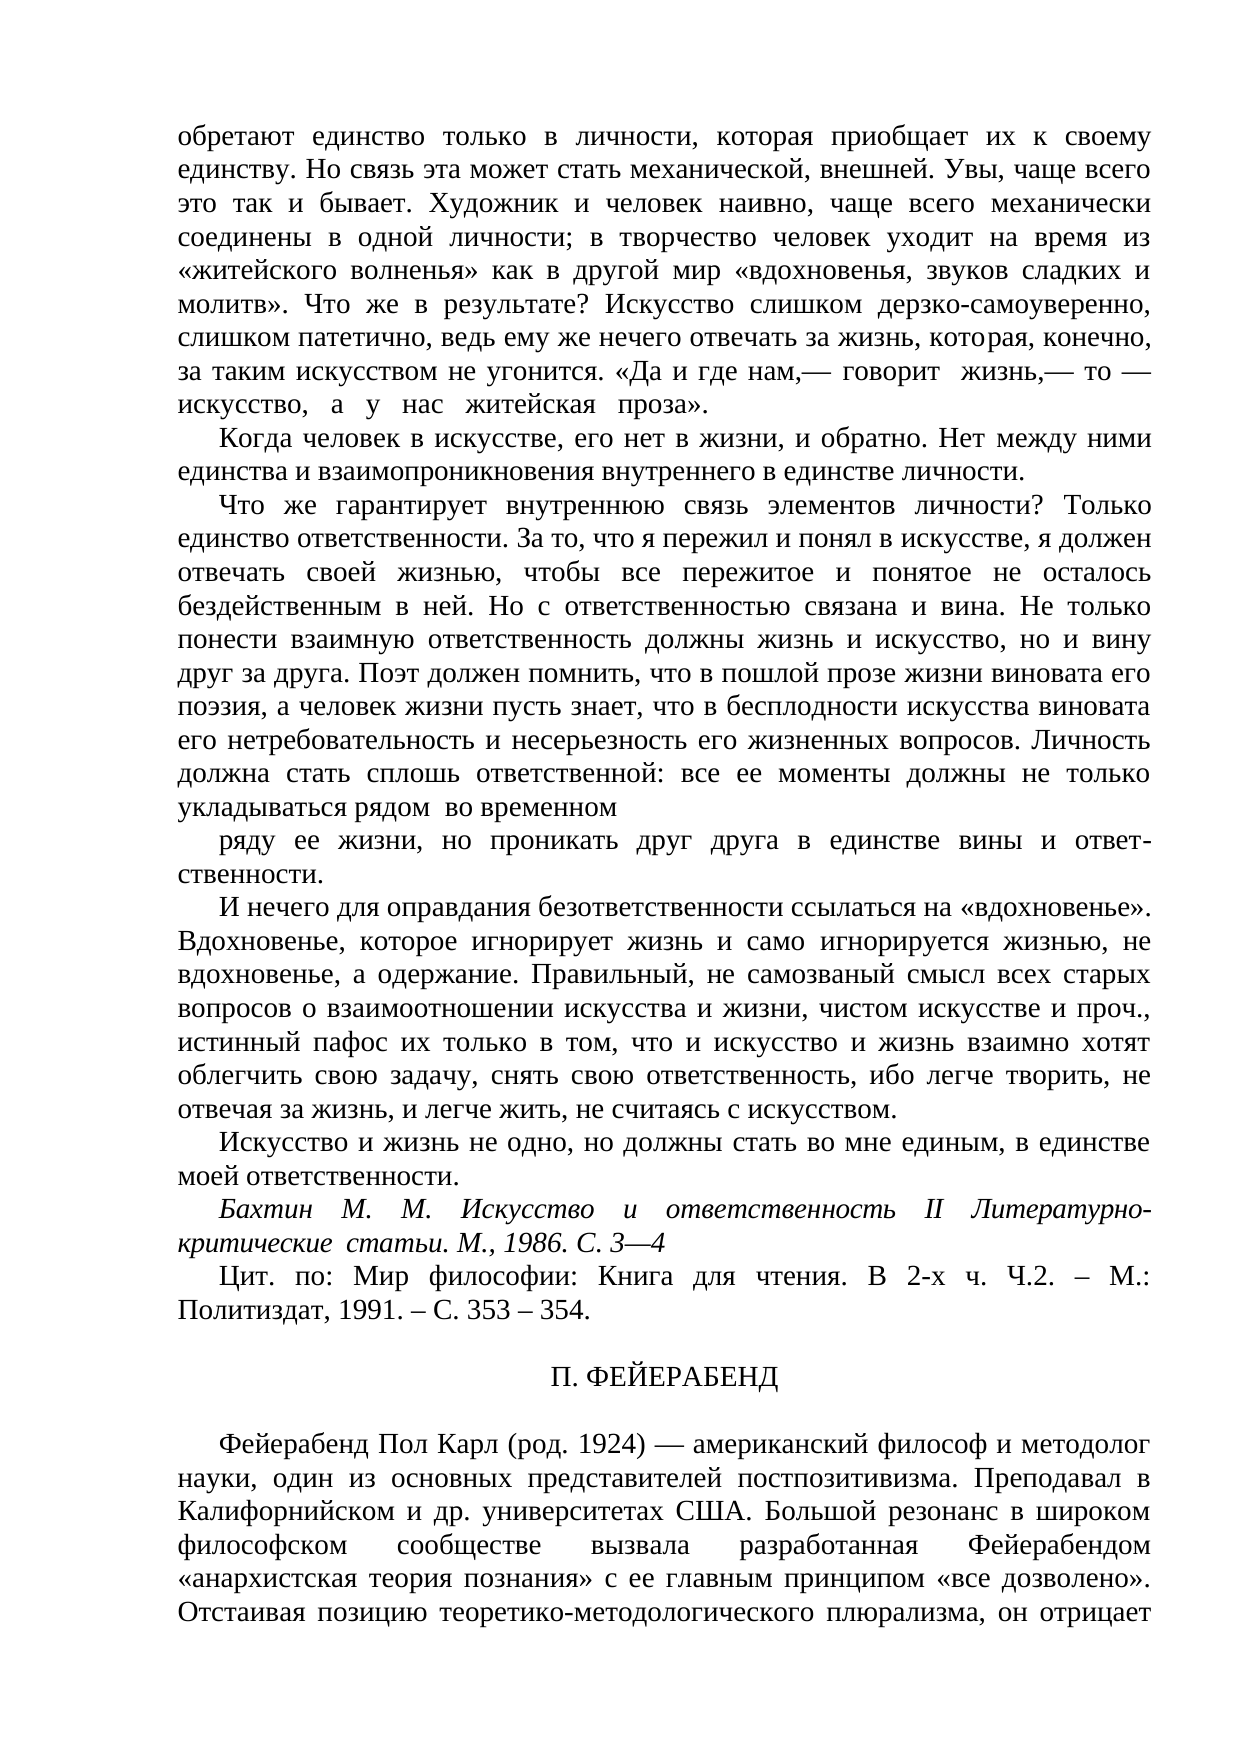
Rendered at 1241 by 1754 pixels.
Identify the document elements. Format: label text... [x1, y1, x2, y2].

text Бахтин М. М. Искусство и ответственность II Литературно-критические статьи. М., 1986. С. 3—4 [177, 1191, 1152, 1258]
text Когда человек в искусстве, его нет в жизни, и обратно. Нет между ними единства и взаимопроникновения внутреннего в единстве личности. [177, 420, 1152, 487]
text Искусство и жизнь не одно, но должны стать во мне единым, в единстве моей ответственности. [177, 1124, 1152, 1191]
text ряду ее жизни, но проникать друг друга в единстве вины и ответственности. [177, 822, 1152, 889]
text Что же гарантирует внутреннюю связь элементов личности? Только единство ответственности. За то, что я пережил и понял в искусстве, я должен отвечать своей жизнью, чтобы все пережитое и понятое не осталось бездейственным в ней. Но с ответственностью связана и вина. Не только понести взаимную ответственность должны жизнь и искусство, но и вину друг за друга. Поэт должен помнить, что в пошлой прозе жизни виновата его поэзия, а человек жизни пусть знает, что в бесплодности искусства виновата его нетребовательность и несерьезность его жизненных вопросов. Личность должна стать сплошь ответственной: все ее моменты должны не только укладываться рядом во временном [177, 487, 1152, 822]
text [177, 118, 1152, 420]
text Цит. по: Мир философии: Книга для чтения. В 2-х ч. Ч.2. – М.: Политиздат, 1991. – С. 353 – 354. [177, 1258, 1152, 1326]
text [177, 1426, 1152, 1627]
text И нечего для оправдания безответственности ссылаться на «вдохновенье». Вдохновенье, которое игнорирует жизнь и само игнорируется жизнью, не вдохновенье, а одержание. Правильный, не самозваный смысл всех старых вопросов о взаимоотношении искусства и жизни, чистом искусстве и проч., истинный пафос их только в том, что и искусство и жизнь взаимно хотят облегчить свою задачу, снять свою ответственность, ибо легче творить, не отвечая за жизнь, и легче жить, не считаясь с искусством. [177, 889, 1152, 1124]
text П. ФЕЙЕРАБЕНД [177, 1359, 1152, 1393]
